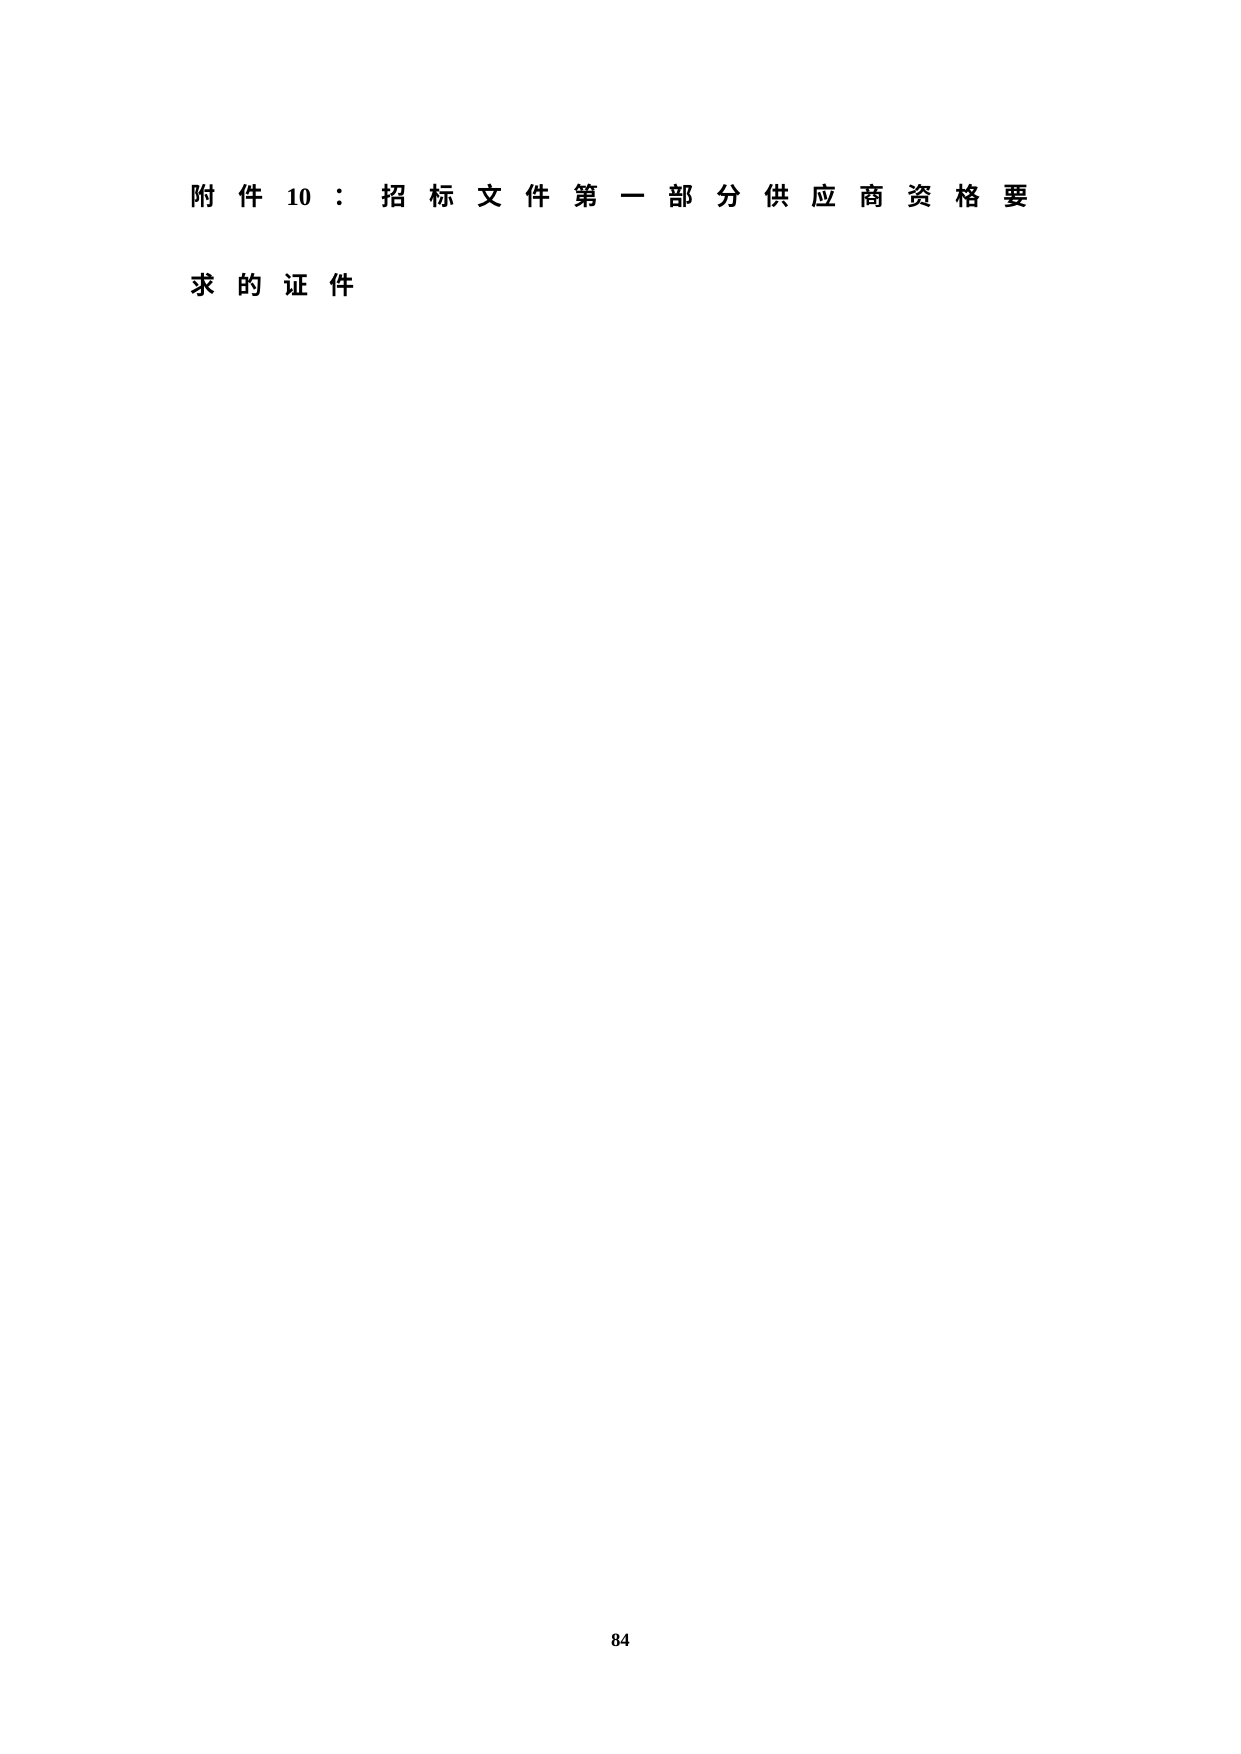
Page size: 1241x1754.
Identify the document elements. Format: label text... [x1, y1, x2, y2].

text 附件10：招标文件第一部分供应商资格要求的证件 [190, 164, 1050, 313]
